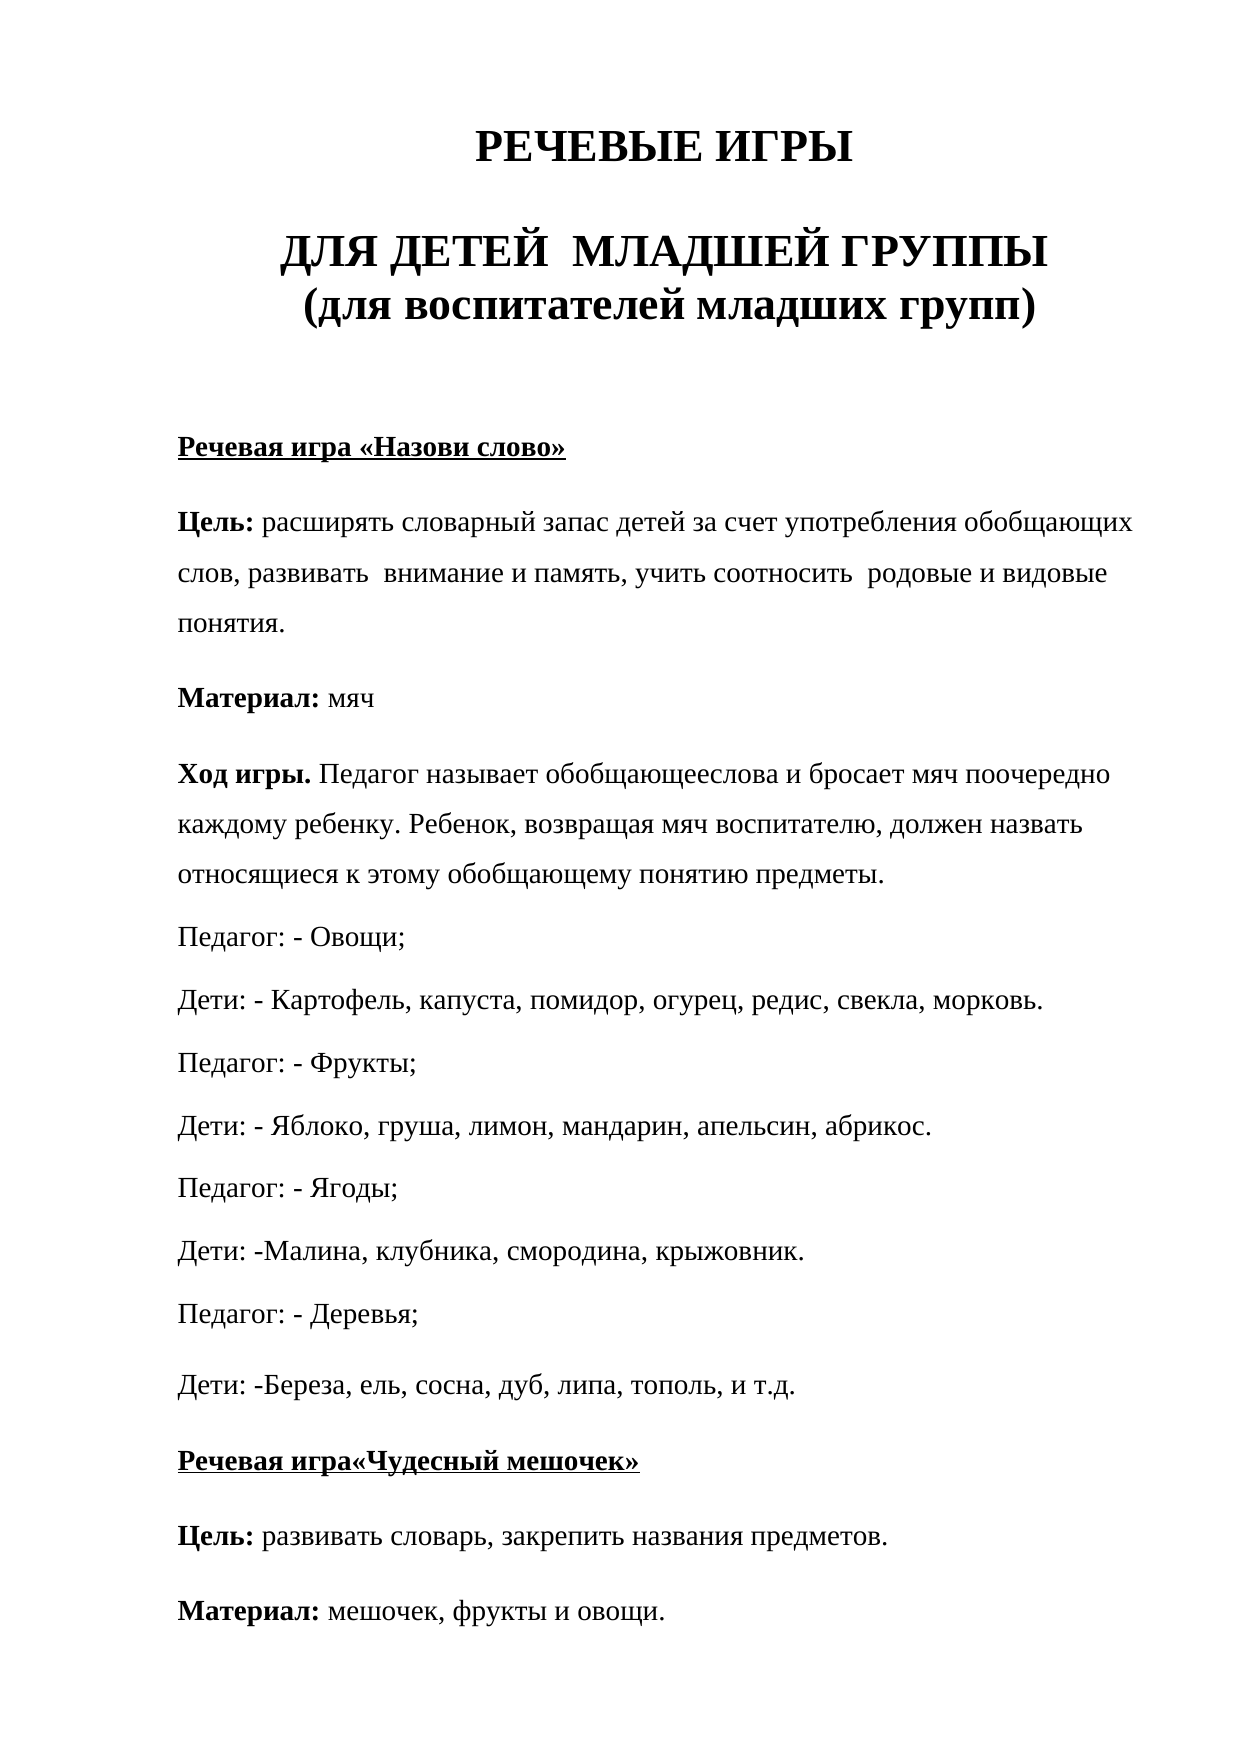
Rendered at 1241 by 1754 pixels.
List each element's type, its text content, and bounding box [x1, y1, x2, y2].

text Материал: мяч [177, 681, 1152, 714]
text Педагог: - Фрукты; [177, 1045, 1152, 1078]
text Дети: -Малина, клубника, смородина, крыжовник. [177, 1233, 1152, 1267]
text ДЛЯ ДЕТЕЙ МЛАДШЕЙ ГРУППЫ [177, 223, 1152, 276]
text Дети: - Яблоко, груша, лимон, мандарин, апельсин, абрикос. [177, 1108, 1152, 1141]
text Ход игры. Педагог называет обобщающееслова и бросает мяч поочередно каждому ребенку. Ребенок, возвращая мяч воспитателю, должен назвать относящиеся к этому обобщающему понятию предметы. [177, 756, 1152, 890]
text Дети: -Береза, ель, сосна, дуб, липа, тополь, и т.д. [177, 1367, 1152, 1401]
text Цель: развивать словарь, закрепить названия предметов. [177, 1518, 1152, 1551]
text Цель: расширять словарный запас детей за счет употребления обобщающих слов, развивать внимание и память, учить соотносить родовые и видовые понятия. [177, 504, 1152, 639]
text Дети: - Картофель, капуста, помидор, огурец, редис, свекла, морковь. [177, 982, 1152, 1016]
text (для воспитателей младших групп) [177, 276, 1152, 329]
text Речевая игра «Назови слово» [177, 429, 1152, 463]
text РЕЧЕВЫЕ ИГРЫ [177, 118, 1152, 171]
text Педагог: - Ягоды; [177, 1171, 1152, 1204]
text Речевая игра«Чудесный мешочек» [177, 1443, 1152, 1476]
text Педагог: - Деревья; [177, 1296, 1152, 1330]
text Педагог: - Овощи; [177, 919, 1152, 953]
text Материал: мешочек, фрукты и овощи. [177, 1593, 1152, 1627]
